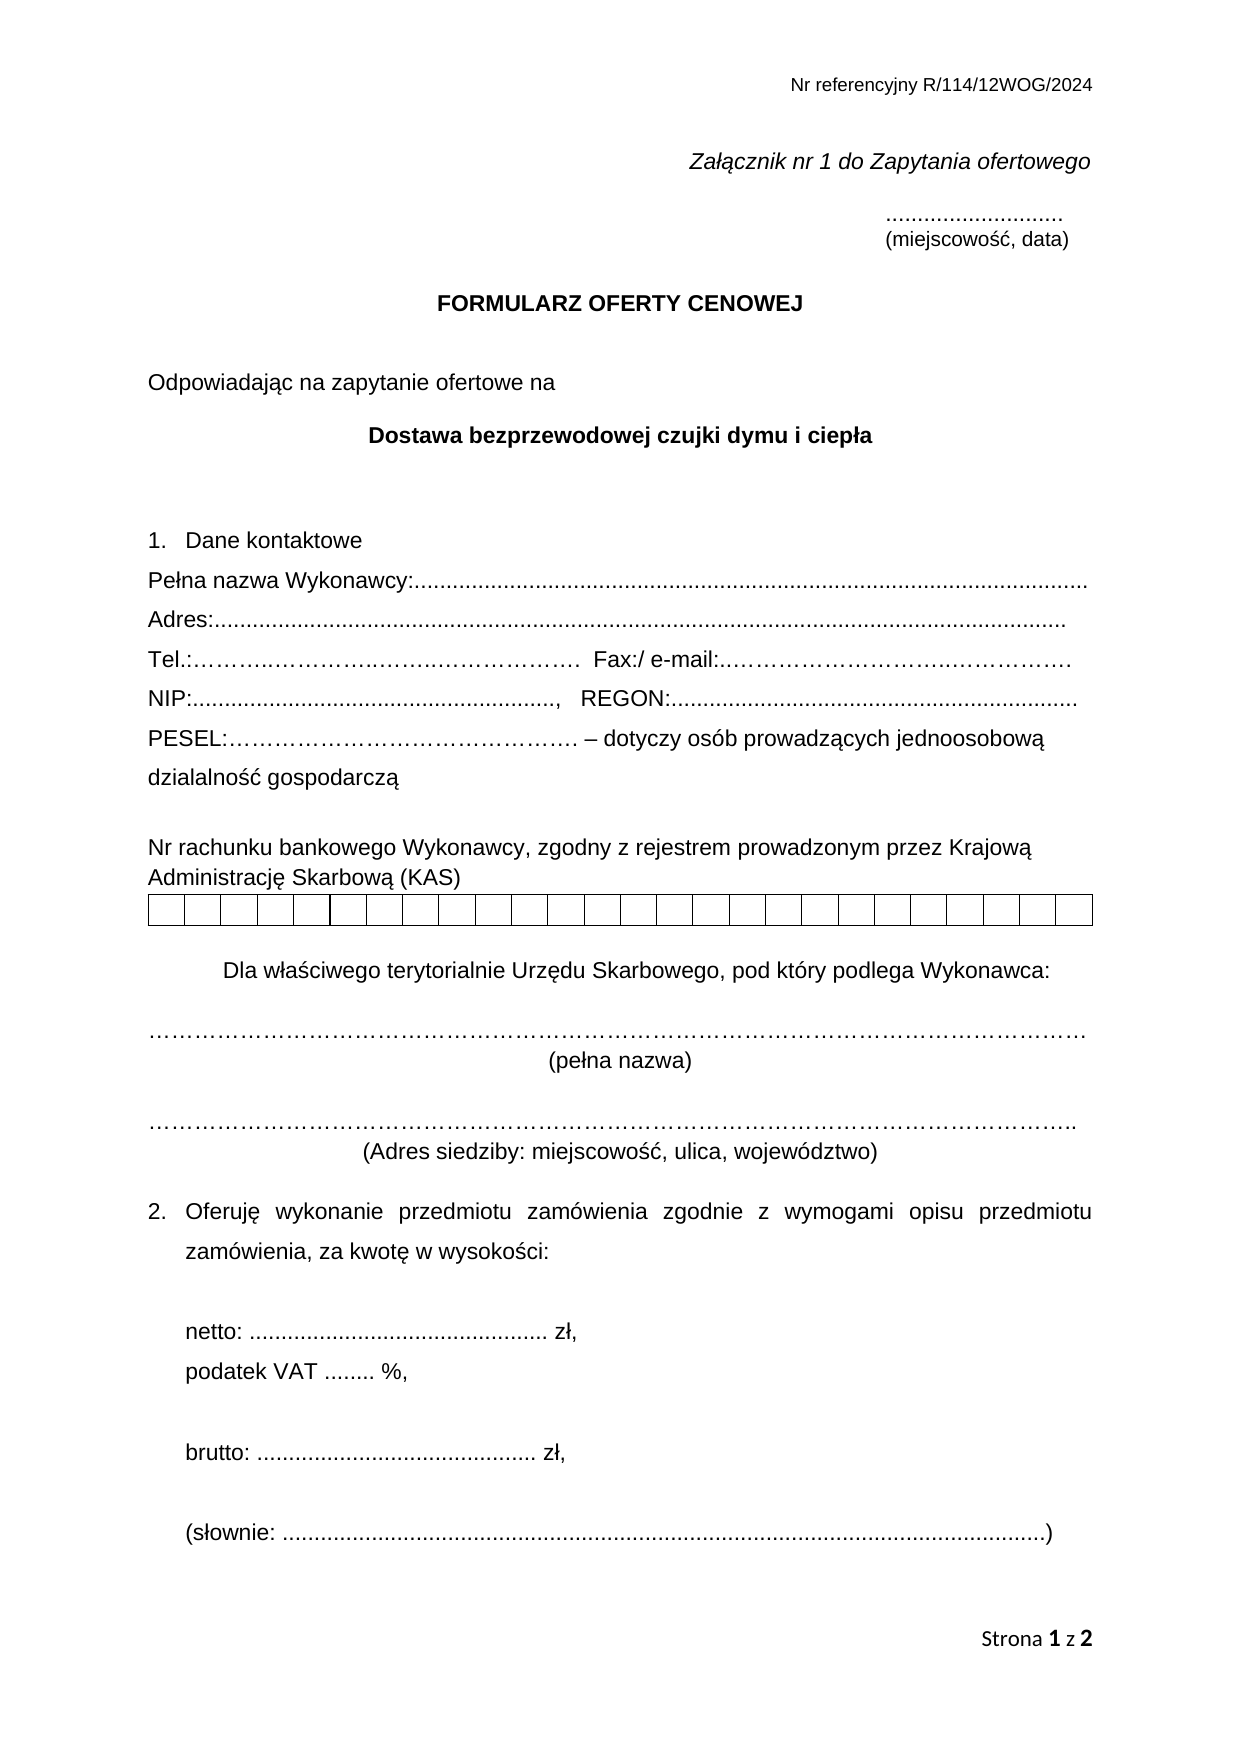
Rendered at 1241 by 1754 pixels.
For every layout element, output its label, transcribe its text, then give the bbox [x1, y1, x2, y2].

text Odpowiadając na zapytanie ofertowe na [148, 369, 1093, 395]
text (miejscowość, data) [148, 227, 1093, 251]
table_header [258, 895, 293, 925]
text (Adres siedziby: miejscowość, ulica, województwo) [148, 1138, 1093, 1164]
text ………………………………………………………………………………………………………….. [148, 1108, 1093, 1134]
text Nr rachunku bankowego Wykonawcy, zgodny z rejestrem prowadzonym przez Krajową Administrację Skarbową (KAS) [148, 834, 1093, 890]
text (pełna nazwa) [148, 1047, 1093, 1073]
text Załącznik nr 1 do Zapytania ofertowego [148, 148, 1093, 174]
text PESEL:………………………………………. – dotyczy osób prowadzących jednoosobową dzialalność gospodarczą [148, 724, 1093, 790]
text ............................ [148, 200, 1093, 227]
text brutto: ............................................ zł, [148, 1438, 1093, 1465]
text FORMULARZ OFERTY CENOWEJ [148, 290, 1093, 316]
text (słownie: ........................................................................................................................) [148, 1519, 1093, 1545]
text NIP:........................................................., REGON:................................................................ [148, 685, 1093, 711]
list Oferuję wykonanie przedmiotu zamówienia zgodnie z wymogami opisu przedmiotu zamówienia, za kwotę w wysokości: [148, 1198, 1093, 1264]
table_header [585, 895, 620, 925]
table_header [476, 895, 511, 925]
table_header [149, 895, 184, 925]
table_header [403, 895, 438, 925]
table_header [911, 895, 946, 925]
table_header [766, 895, 801, 925]
list Dane kontaktowe [148, 527, 1093, 553]
table_header [984, 895, 1019, 925]
table_header [730, 895, 765, 925]
table_header [621, 895, 656, 925]
table_header [439, 895, 475, 925]
text podatek VAT ........ %, [148, 1358, 1093, 1384]
table_header [548, 895, 584, 925]
table_header [1020, 895, 1055, 925]
table_header [693, 895, 729, 925]
text Pełna nazwa Wykonawcy:.......................................................................................................... [148, 567, 1093, 593]
table_header [875, 895, 910, 925]
text Dla właściwego terytorialnie Urzędu Skarbowego, pod który podlega Wykonawca: [223, 957, 1093, 983]
table_header [947, 895, 983, 925]
table_header [802, 895, 838, 925]
text Dostawa bezprzewodowej czujki dymu i ciepła [148, 422, 1093, 448]
table_header [294, 895, 329, 925]
table_header [512, 895, 547, 925]
table_header [331, 895, 366, 925]
text …………………………………………………………………………………………………………… [148, 1017, 1093, 1043]
text netto: ............................................... zł, [148, 1318, 1093, 1345]
text Tel.:………..…………..……..………………. Fax:/ e-mail:..………………………..……………. [148, 646, 1093, 672]
table_header [657, 895, 692, 925]
table_header [367, 895, 402, 925]
table_header [1056, 895, 1092, 925]
table_header [185, 895, 220, 925]
text Adres:...................................................................................................................................... [148, 606, 1093, 632]
table_header [839, 895, 874, 925]
table_header [221, 895, 257, 925]
